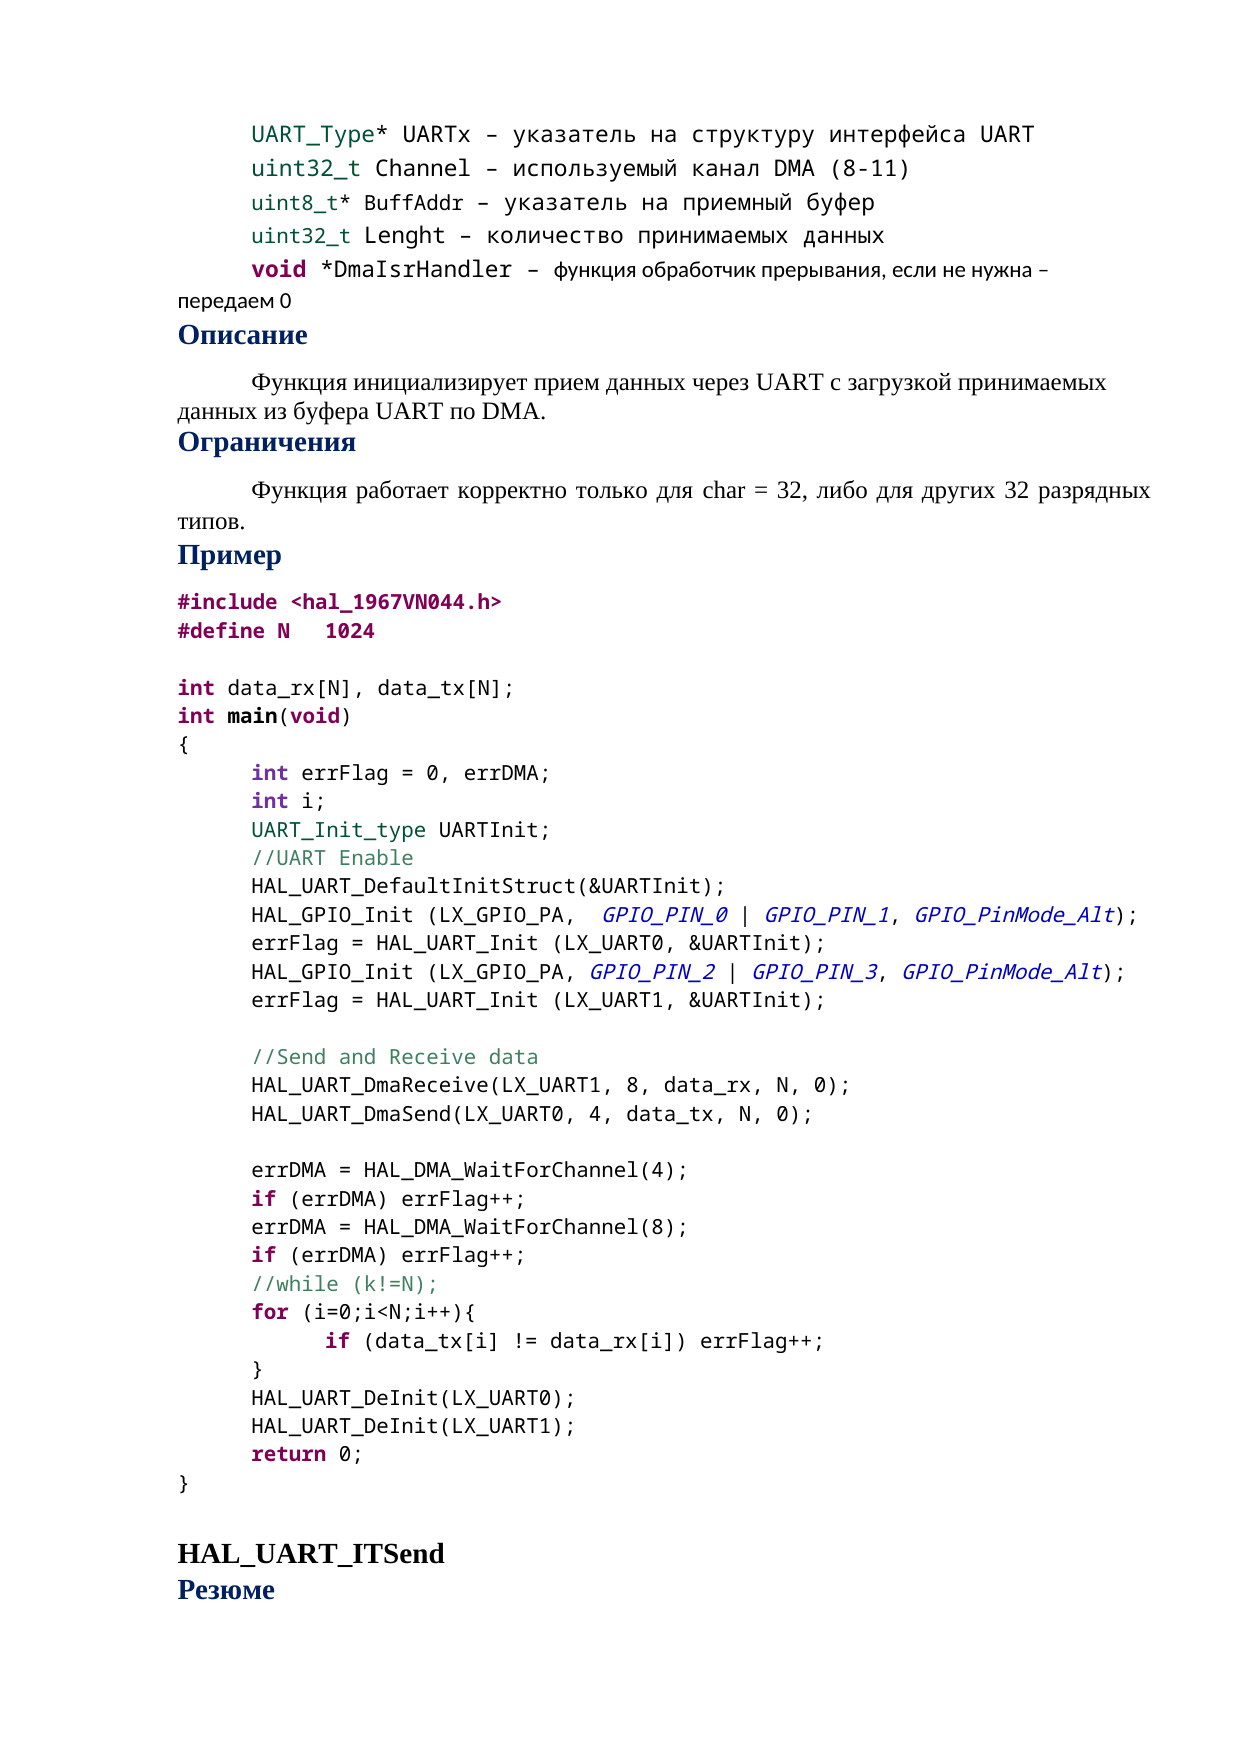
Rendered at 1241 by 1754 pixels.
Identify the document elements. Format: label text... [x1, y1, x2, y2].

text Ограничения [177, 424, 1152, 458]
text if (data_tx[i] != data_rx[i]) errFlag++; [177, 1326, 1152, 1354]
text int main(void) [177, 701, 1152, 729]
text #include <hal_1967VN044.h> [177, 587, 1152, 616]
text HAL_UART_DeInit(LX_UART0); [177, 1383, 1152, 1411]
text HAL_UART_DmaSend(LX_UART0, 4, data_tx, N, 0); [177, 1099, 1152, 1127]
text errFlag = HAL_UART_Init (LX_UART1, &UARTInit); [177, 985, 1152, 1014]
text int errFlag = 0, errDMA; [177, 758, 1152, 786]
text HAL_GPIO_Init (LX_GPIO_PA, GPIO_PIN_2 | GPIO_PIN_3, GPIO_PinMode_Alt); [177, 957, 1152, 985]
text //UART Enable [177, 843, 1152, 872]
text uint32_t Channel – используемый канал DMA (8-11) [177, 152, 1152, 183]
text uint8_t* BuffAddr – указатель на приемный буфер [177, 186, 1152, 217]
text void *DmaIsrHandler – функция обработчик прерывания, если не нужна – передаем 0 [177, 253, 1152, 314]
text } [177, 1468, 1152, 1496]
text UART_Type* UARTx – указатель на структуру интерфейса UART [177, 118, 1152, 149]
text errDMA = HAL_DMA_WaitForChannel(8); [177, 1212, 1152, 1241]
text } [177, 1354, 1152, 1383]
text UART_Init_type UARTInit; [177, 815, 1152, 843]
text for (i=0;i<N;i++){ [177, 1297, 1152, 1326]
text errFlag = HAL_UART_Init (LX_UART0, &UARTInit); [177, 928, 1152, 957]
text //Send and Receive data [177, 1042, 1152, 1070]
text int data_rx[N], data_tx[N]; [177, 673, 1152, 701]
text if (errDMA) errFlag++; [177, 1241, 1152, 1269]
text errDMA = HAL_DMA_WaitForChannel(4); [177, 1155, 1152, 1184]
text return 0; [177, 1439, 1152, 1468]
text #define N 1024 [177, 616, 1152, 644]
text HAL_UART_DeInit(LX_UART1); [177, 1411, 1152, 1439]
text { [177, 729, 1152, 758]
text HAL_GPIO_Init (LX_GPIO_PA, GPIO_PIN_0 | GPIO_PIN_1, GPIO_PinMode_Alt); [177, 900, 1152, 928]
text //while (k!=N); [177, 1269, 1152, 1297]
text Пример [177, 537, 1152, 571]
text int i; [177, 786, 1152, 815]
text Функция работает корректно только для char = 32, либо для других 32 разрядных типов. [177, 475, 1152, 535]
text Резюме [177, 1572, 1152, 1606]
text Функция инициализирует прием данных через UART с загрузкой принимаемых данных из буфера UART по DMA. [177, 367, 1152, 424]
text HAL_UART_DmaReceive(LX_UART1, 8, data_rx, N, 0); [177, 1070, 1152, 1099]
subtitle HAL_UART_ITSend [177, 1536, 1152, 1570]
text if (errDMA) errFlag++; [177, 1184, 1152, 1212]
text uint32_t Lenght – количество принимаемых данных [177, 219, 1152, 251]
text HAL_UART_DefaultInitStruct(&UARTInit); [177, 872, 1152, 900]
text Описание [177, 317, 1152, 350]
